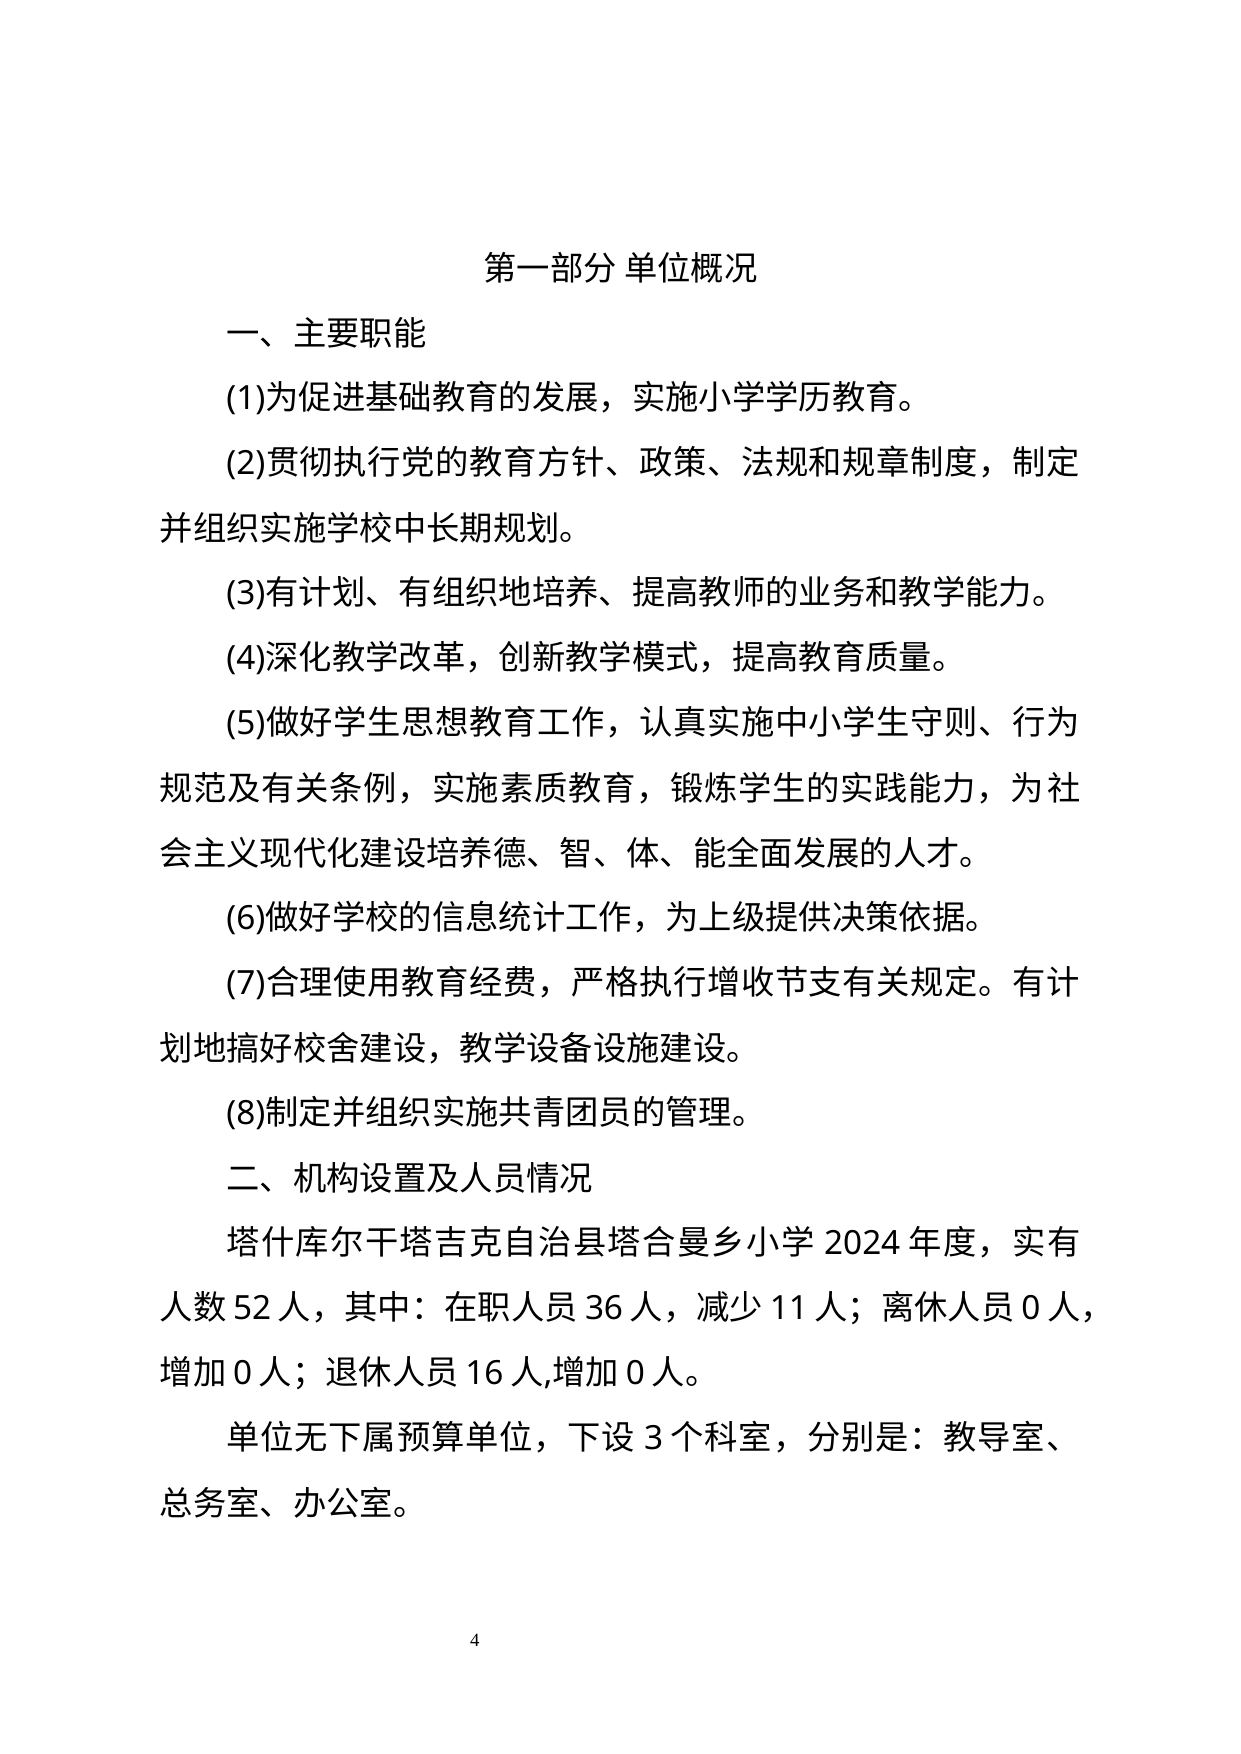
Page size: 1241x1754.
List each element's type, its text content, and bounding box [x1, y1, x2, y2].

text (4)深化教学改革，创新教学模式，提高教育质量。 [159, 623, 1081, 688]
text (8)制定并组织实施共青团员的管理。 [159, 1078, 1081, 1143]
text 二、机构设置及人员情况 [159, 1143, 1081, 1208]
text (6)做好学校的信息统计工作，为上级提供决策依据。 [159, 883, 1081, 948]
text (2)贯彻执行党的教育方针、政策、法规和规章制度，制定并组织实施学校中长期规划。 [159, 428, 1081, 558]
text 塔什库尔干塔吉克自治县塔合曼乡小学2024年度，实有人数52人，其中：在职人员36人，减少11人；离休人员0人，增加0人；退休人员16人,增加0人。 [159, 1208, 1081, 1403]
text 单位无下属预算单位，下设3个科室，分别是：教导室、总务室、办公室。 [159, 1403, 1081, 1533]
text (3)有计划、有组织地培养、提高教师的业务和教学能力。 [159, 558, 1081, 623]
text 一、主要职能 [159, 298, 1081, 363]
text 第一部分 单位概况 [159, 233, 1081, 298]
text (7)合理使用教育经费，严格执行增收节支有关规定。有计划地搞好校舍建设，教学设备设施建设。 [159, 948, 1081, 1078]
text (1)为促进基础教育的发展，实施小学学历教育。 [159, 363, 1081, 428]
text (5)做好学生思想教育工作，认真实施中小学生守则、行为规范及有关条例，实施素质教育，锻炼学生的实践能力，为社会主义现代化建设培养德、智、体、能全面发展的人才。 [159, 688, 1081, 883]
